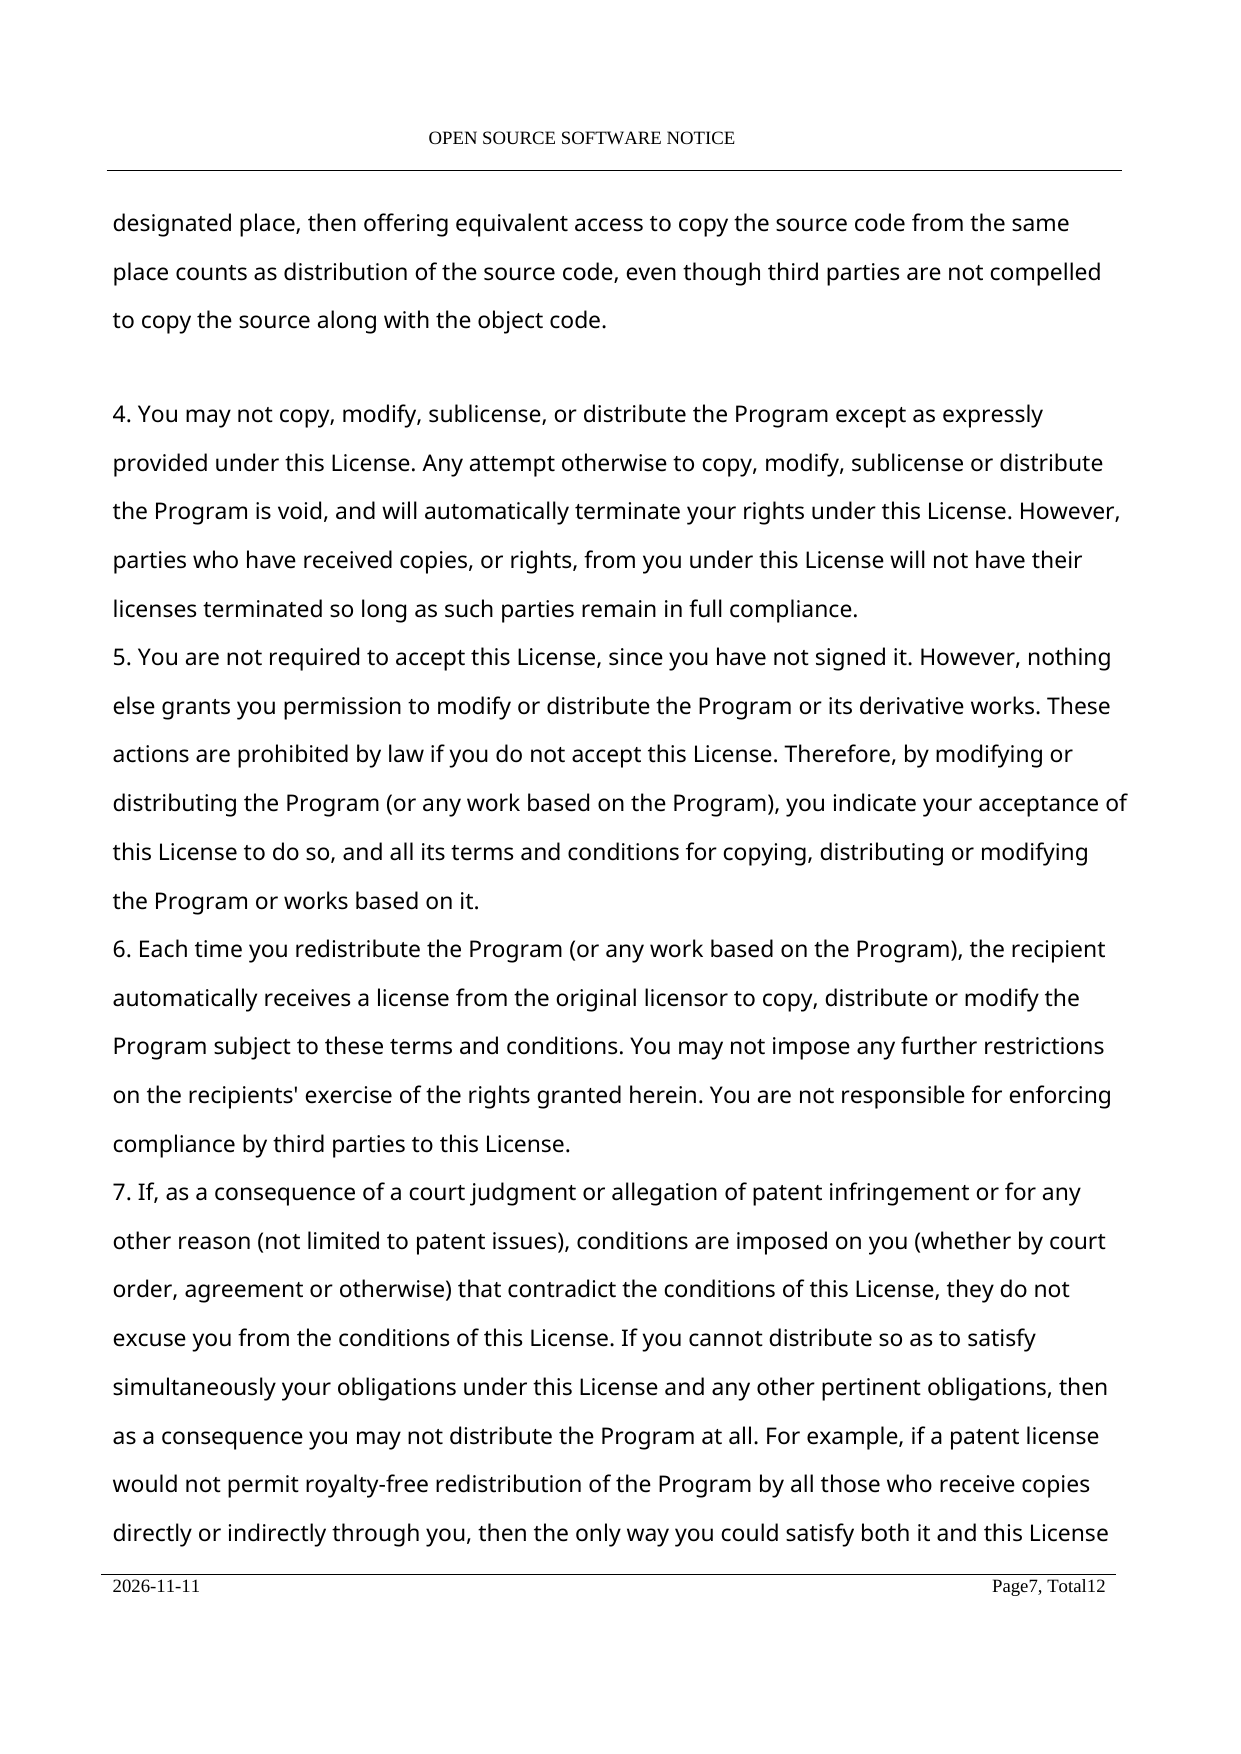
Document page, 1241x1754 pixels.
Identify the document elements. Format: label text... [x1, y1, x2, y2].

text 5. You are not required to accept this License, since you have not signed it. However, nothing else grants you permission to modify or distribute the Program or its derivative works. These actions are prohibited by law if you do not accept this License. Therefore, by modifying or distributing the Program (or any work based on the Program), you indicate your acceptance of this License to do so, and all its terms and conditions for copying, distributing or modifying the Program or works based on it. [112, 640, 1128, 916]
text 4. You may not copy, modify, sublicense, or distribute the Program except as expressly provided under this License. Any attempt otherwise to copy, modify, sublicense or distribute the Program is void, and will automatically terminate your rights under this License. However, parties who have received copies, or rights, from you under this License will not have their licenses terminated so long as such parties remain in full compliance. [112, 397, 1128, 624]
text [112, 206, 1128, 336]
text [112, 1175, 1128, 1549]
text 6. Each time you redistribute the Program (or any work based on the Program), the recipient automatically receives a license from the original licensor to copy, distribute or modify the Program subject to these terms and conditions. You may not impose any further restrictions on the recipients' exercise of the rights granted herein. You are not responsible for enforcing compliance by third parties to this License. [112, 932, 1128, 1159]
